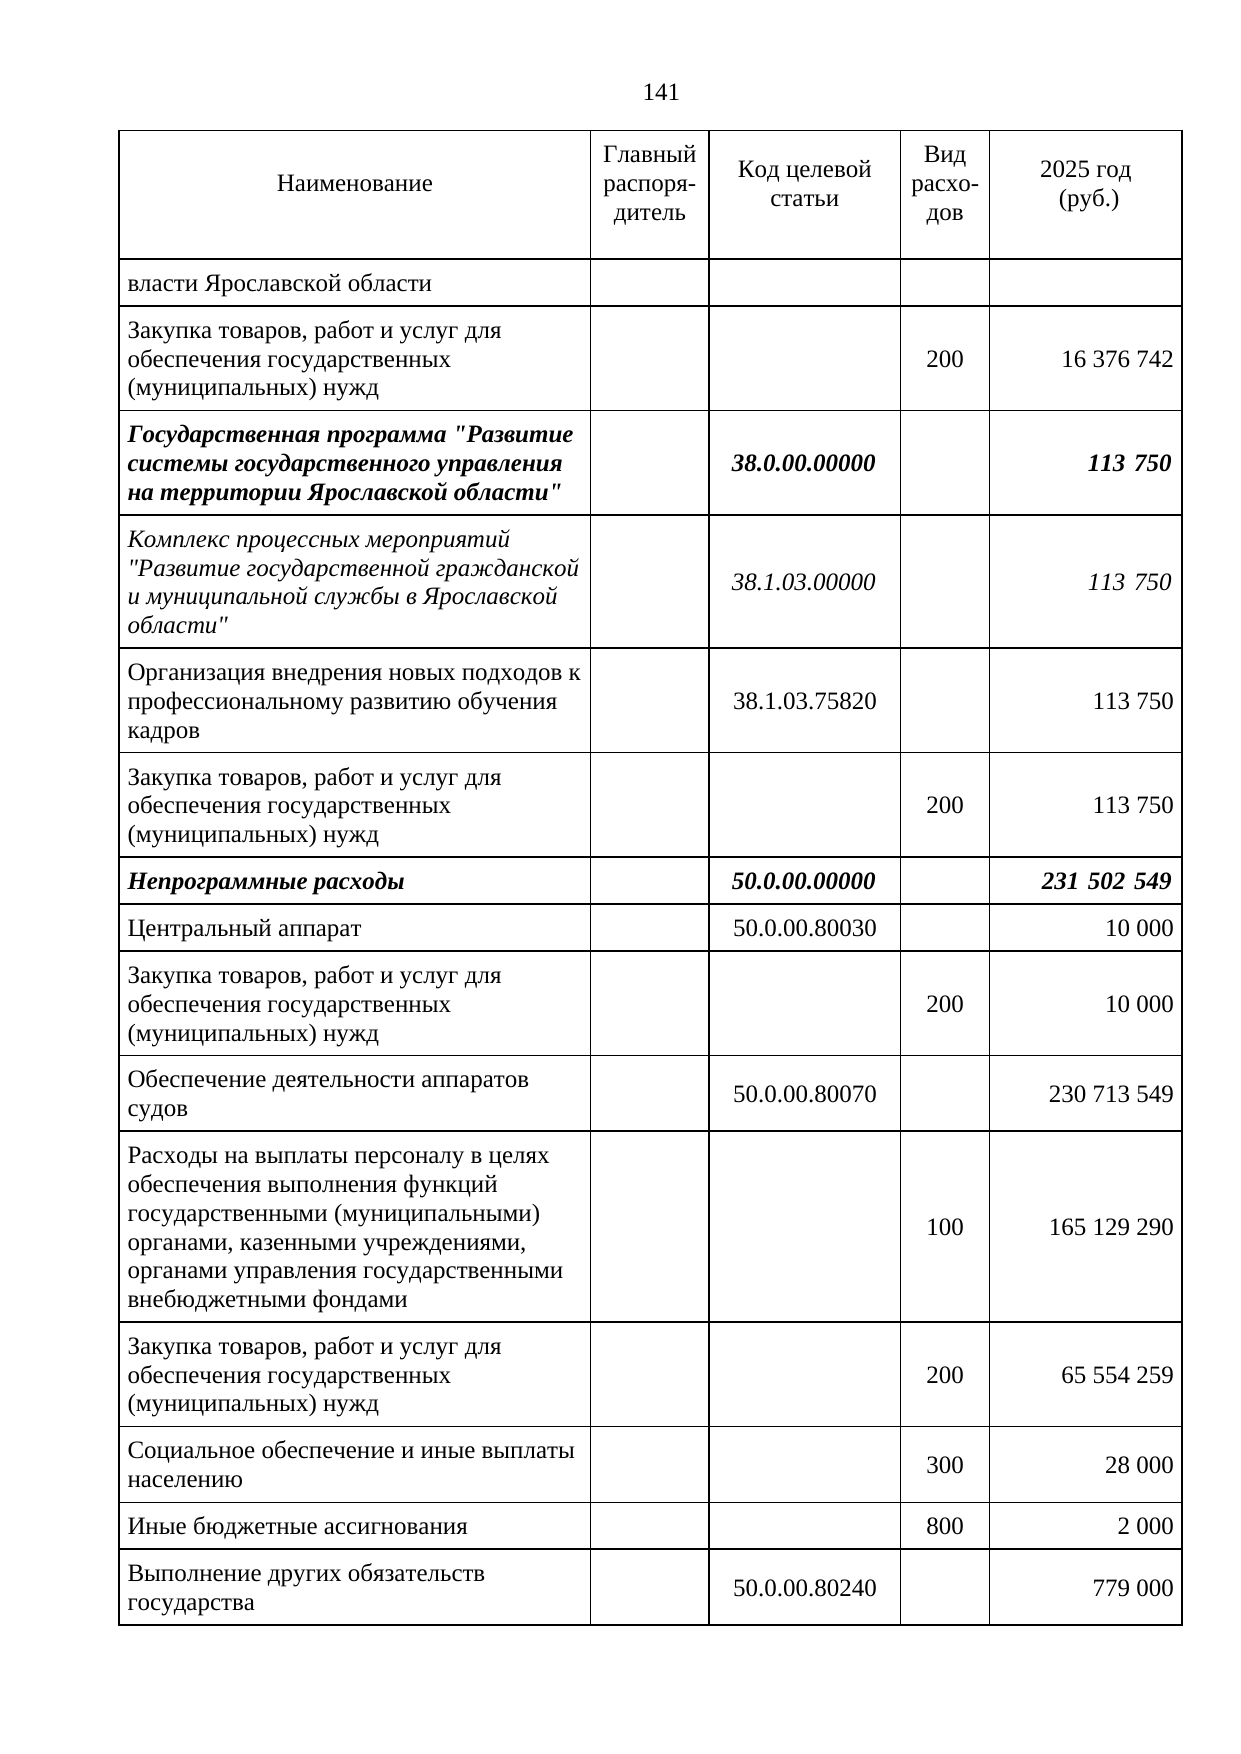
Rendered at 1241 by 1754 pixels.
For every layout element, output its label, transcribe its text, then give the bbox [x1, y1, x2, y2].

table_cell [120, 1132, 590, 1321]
table_header Вид расхо-дов [901, 131, 989, 258]
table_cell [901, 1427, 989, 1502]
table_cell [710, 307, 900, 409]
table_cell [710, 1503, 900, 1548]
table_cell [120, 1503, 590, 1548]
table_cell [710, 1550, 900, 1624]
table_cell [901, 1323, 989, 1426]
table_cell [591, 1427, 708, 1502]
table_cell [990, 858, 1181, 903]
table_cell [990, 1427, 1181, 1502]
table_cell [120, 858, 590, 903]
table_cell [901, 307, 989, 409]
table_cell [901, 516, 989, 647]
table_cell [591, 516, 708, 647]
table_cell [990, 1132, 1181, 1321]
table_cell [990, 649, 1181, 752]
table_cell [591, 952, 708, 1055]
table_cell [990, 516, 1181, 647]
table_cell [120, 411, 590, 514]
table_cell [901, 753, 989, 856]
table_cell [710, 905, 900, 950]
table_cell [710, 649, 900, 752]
table_header Наименование [120, 131, 590, 258]
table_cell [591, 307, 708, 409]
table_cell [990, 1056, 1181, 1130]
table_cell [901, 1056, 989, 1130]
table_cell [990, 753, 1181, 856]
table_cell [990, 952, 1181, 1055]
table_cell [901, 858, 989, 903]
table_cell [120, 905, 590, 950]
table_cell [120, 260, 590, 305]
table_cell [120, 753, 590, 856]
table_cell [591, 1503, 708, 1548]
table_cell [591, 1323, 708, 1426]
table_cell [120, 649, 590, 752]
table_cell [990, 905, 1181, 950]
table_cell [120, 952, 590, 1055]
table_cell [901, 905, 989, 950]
table_header Код целевой статьи [710, 131, 900, 258]
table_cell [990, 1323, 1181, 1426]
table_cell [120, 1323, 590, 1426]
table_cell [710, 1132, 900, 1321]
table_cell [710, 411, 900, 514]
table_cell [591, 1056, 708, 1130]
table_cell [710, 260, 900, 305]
table_header Главный распоря-дитель [591, 131, 708, 258]
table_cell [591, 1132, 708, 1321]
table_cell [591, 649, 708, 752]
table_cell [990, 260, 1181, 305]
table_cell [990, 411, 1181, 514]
table_header 2025 год (руб.) [990, 131, 1181, 258]
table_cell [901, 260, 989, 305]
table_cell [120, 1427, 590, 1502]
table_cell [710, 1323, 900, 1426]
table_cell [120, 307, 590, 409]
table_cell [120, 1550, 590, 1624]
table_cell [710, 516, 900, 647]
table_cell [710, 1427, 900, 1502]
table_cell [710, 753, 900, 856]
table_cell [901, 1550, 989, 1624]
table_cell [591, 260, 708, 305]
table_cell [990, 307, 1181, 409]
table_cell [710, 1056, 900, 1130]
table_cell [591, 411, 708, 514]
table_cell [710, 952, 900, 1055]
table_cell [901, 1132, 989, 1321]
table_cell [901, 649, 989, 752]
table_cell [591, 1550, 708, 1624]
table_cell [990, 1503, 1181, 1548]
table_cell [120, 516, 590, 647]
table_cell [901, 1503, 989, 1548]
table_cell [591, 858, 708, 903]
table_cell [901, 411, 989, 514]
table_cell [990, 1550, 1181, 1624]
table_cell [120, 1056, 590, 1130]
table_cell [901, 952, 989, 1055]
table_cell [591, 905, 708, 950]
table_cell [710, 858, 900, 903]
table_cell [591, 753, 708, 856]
